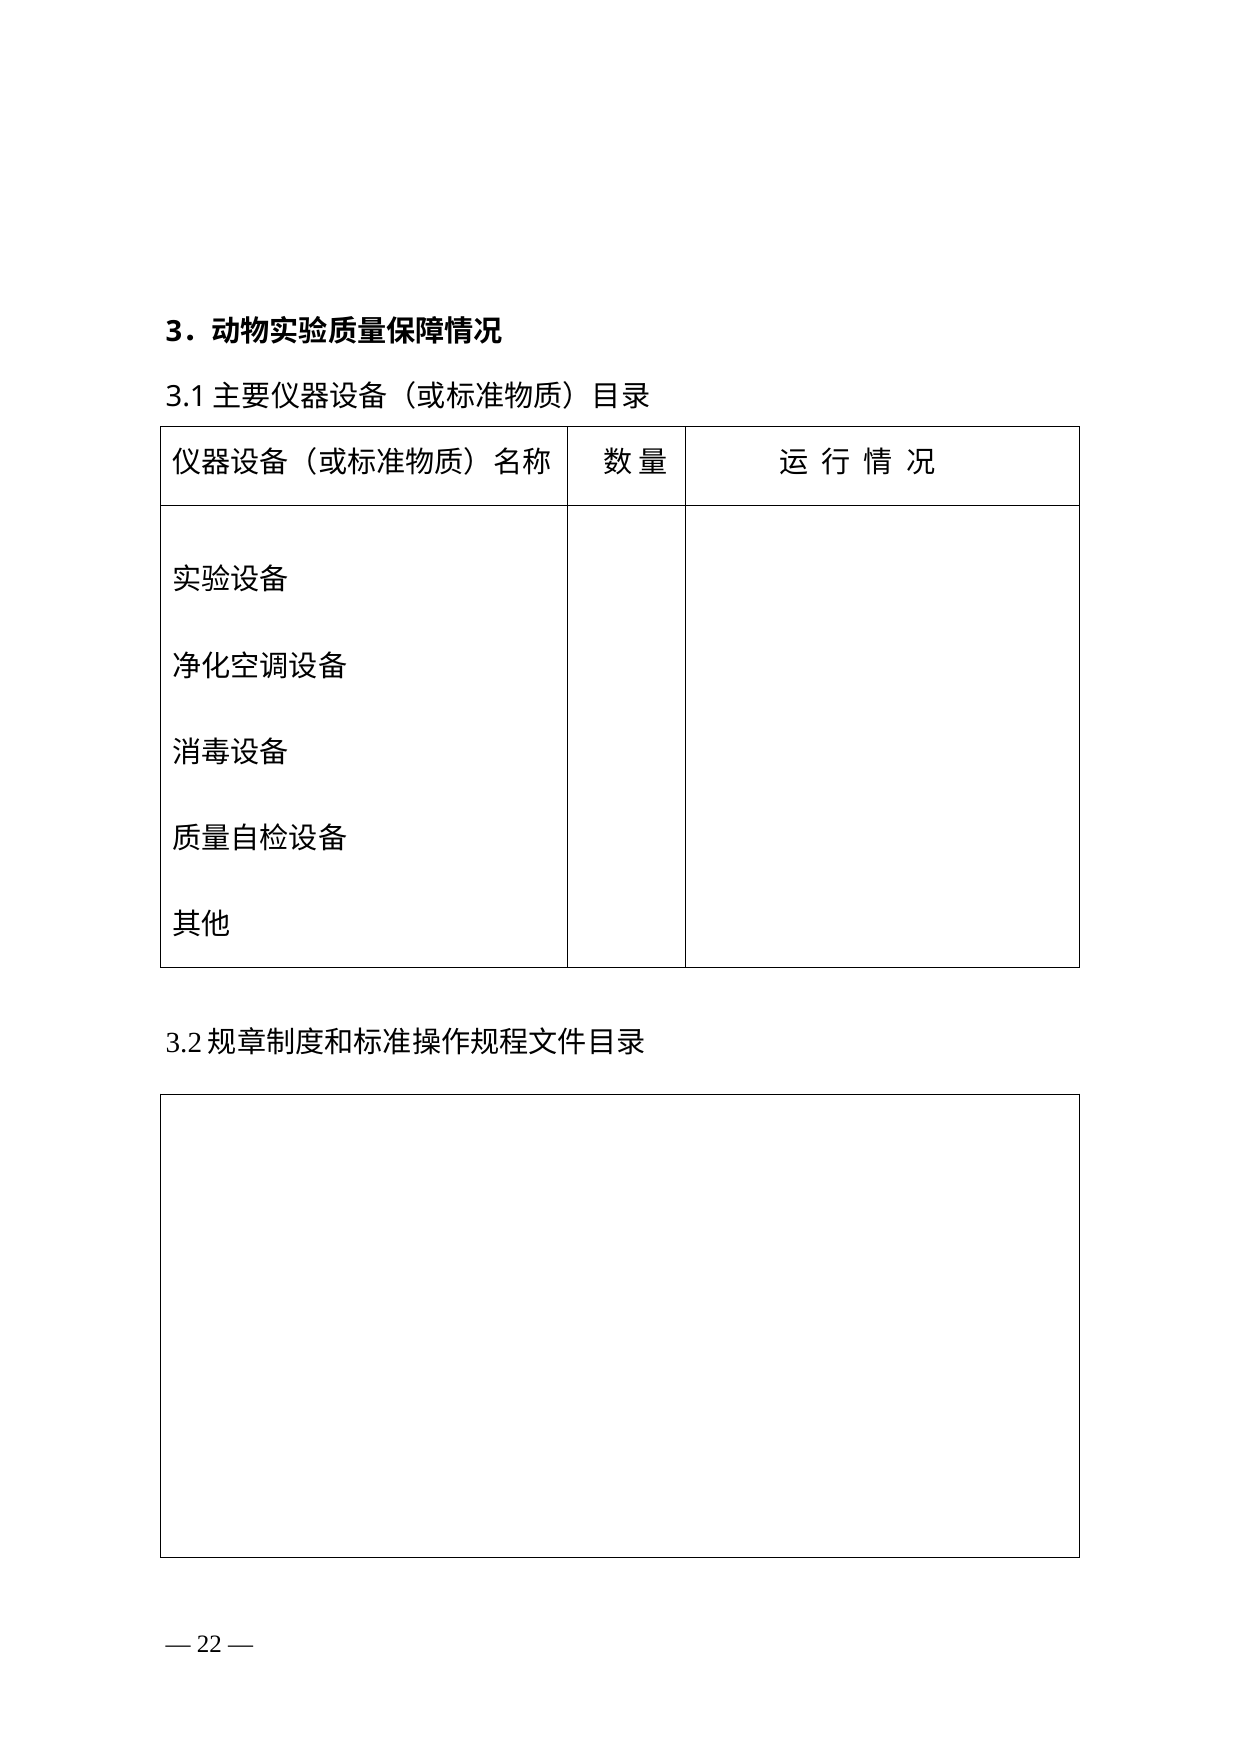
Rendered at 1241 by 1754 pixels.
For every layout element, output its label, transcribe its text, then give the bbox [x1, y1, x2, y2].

table_header 仪器设备（或标准物质）名称 [161, 427, 567, 505]
text 3.2规章制度和标准操作规程文件目录 [165, 1007, 1075, 1072]
text 3．动物实验质量保障情况 [165, 296, 1075, 361]
table_header 运 行 情 况 [686, 427, 1079, 505]
table_cell [568, 506, 685, 967]
text 3.1主要仪器设备（或标准物质）目录 [165, 361, 1075, 426]
table_cell [686, 506, 1079, 967]
table_header 数 量 [568, 427, 685, 505]
table_header [161, 1095, 1079, 1557]
table_cell 实验设备 净化空调设备 消毒设备 质量自检设备 其他 [161, 506, 567, 967]
